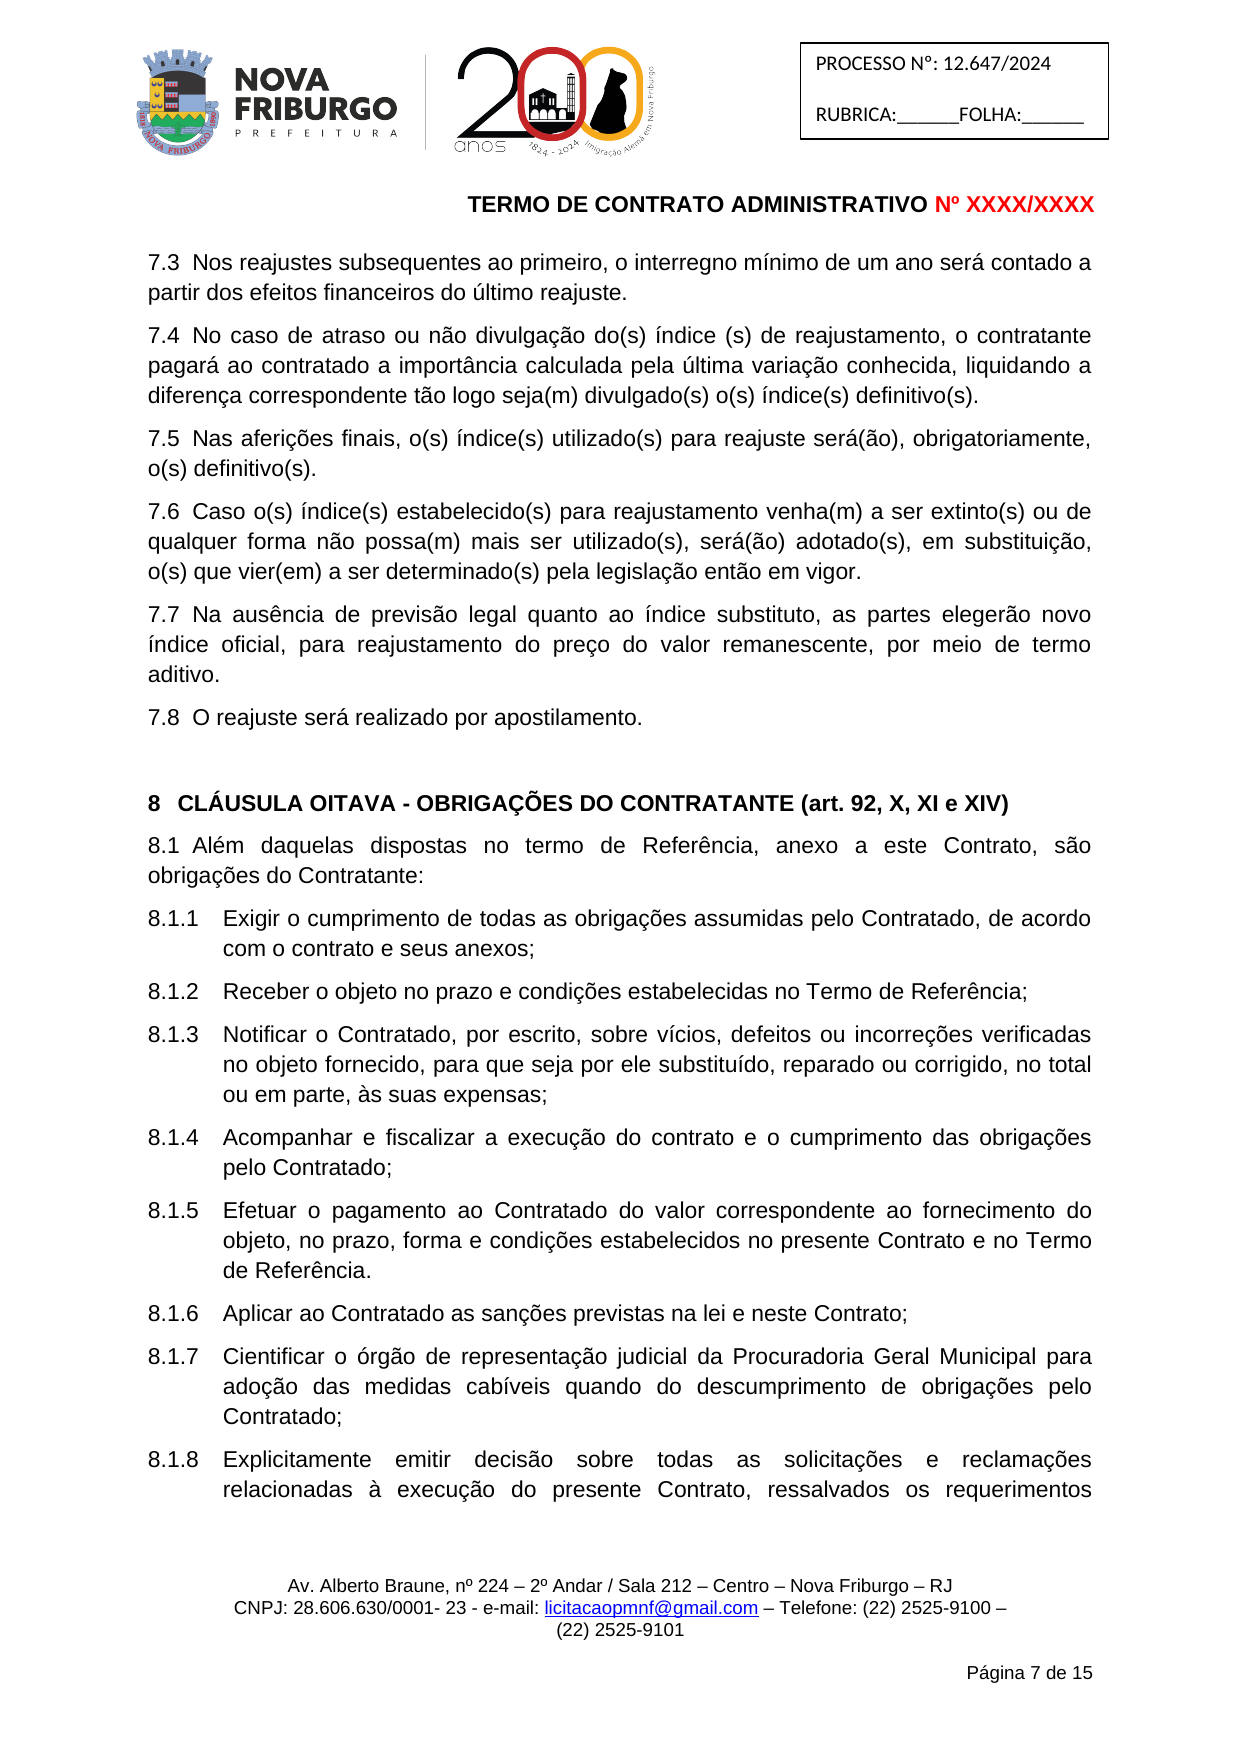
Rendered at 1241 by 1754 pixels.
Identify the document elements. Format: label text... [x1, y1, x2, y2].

picture [109, 14, 687, 185]
list Na ausência de previsão legal quanto ao índice substituto, as partes elegerão novo índice oficial, para reajustamento do preço do valor remanescente, por meio de termo aditivo. [148, 601, 1092, 688]
list Efetuar o pagamento ao Contratado do valor correspondente ao fornecimento do objeto, no prazo, forma e condições estabelecidos no presente Contrato e no Termo de Referência. [148, 1197, 1092, 1283]
list Além daquelas dispostas no termo de Referência, anexo a este Contrato, são obrigações do Contratante: [148, 832, 1092, 889]
list Aplicar ao Contratado as sanções previstas na lei e neste Contrato; [148, 1300, 1092, 1326]
list Notificar o Contratado, por escrito, sobre vícios, defeitos ou incorreções verificadas no objeto fornecido, para que seja por ele substituído, reparado ou corrigido, no total ou em parte, às suas expensas; [148, 1021, 1092, 1107]
list CLÁUSULA OITAVA - OBRIGAÇÕES DO CONTRATANTE (art. 92, X, XI e XIV) [148, 789, 1092, 816]
list Caso o(s) índice(s) estabelecido(s) para reajustamento venha(m) a ser extinto(s) ou de qualquer forma não possa(m) mais ser utilizado(s), será(ão) adotado(s), em substituição, o(s) que vier(em) a ser determinado(s) pela legislação então em vigor. [148, 498, 1092, 584]
list Cientificar o órgão de representação judicial da Procuradoria Geral Municipal para adoção das medidas cabíveis quando do descumprimento de obrigações pelo Contratado; [148, 1343, 1092, 1429]
list Exigir o cumprimento de todas as obrigações assumidas pelo Contratado, de acordo com o contrato e seus anexos; [148, 905, 1092, 962]
list Nas aferições finais, o(s) índice(s) utilizado(s) para reajuste será(ão), obrigatoriamente, o(s) definitivo(s). [148, 425, 1092, 481]
list Receber o objeto no prazo e condições estabelecidas no Termo de Referência; [148, 978, 1092, 1004]
list No caso de atraso ou não divulgação do(s) índice (s) de reajustamento, o contratante pagará ao contratado a importância calculada pela última variação conhecida, liquidando a diferença correspondente tão logo seja(m) divulgado(s) o(s) índice(s) definitivo(s). [148, 322, 1092, 408]
list O reajuste será realizado por apostilamento. [148, 704, 1092, 730]
list Acompanhar e fiscalizar a execução do contrato e o cumprimento das obrigações pelo Contratado; [148, 1124, 1092, 1180]
list Nos reajustes subsequentes ao primeiro, o interregno mínimo de um ano será contado a partir dos efeitos financeiros do último reajuste. [148, 249, 1092, 305]
